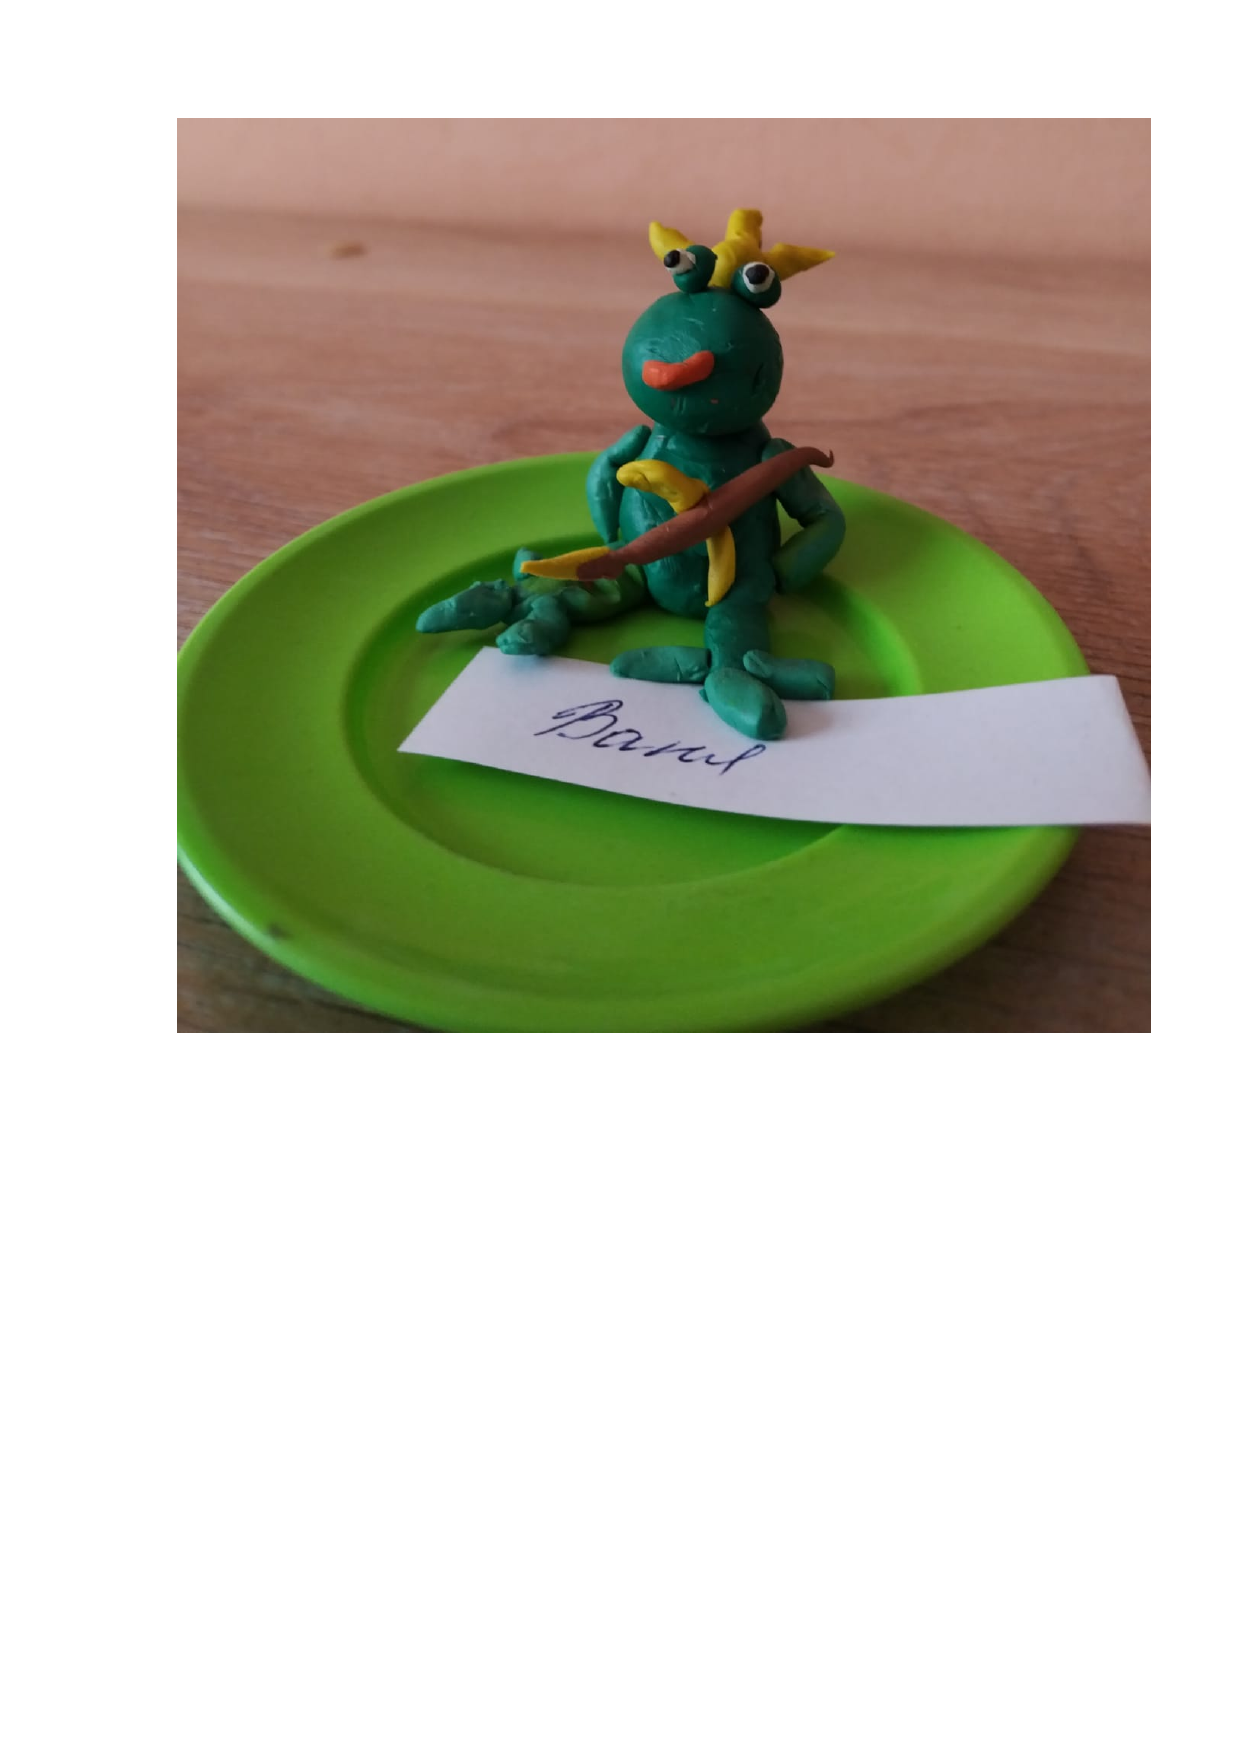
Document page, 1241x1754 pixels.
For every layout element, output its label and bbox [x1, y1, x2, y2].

picture [177, 118, 1151, 1033]
